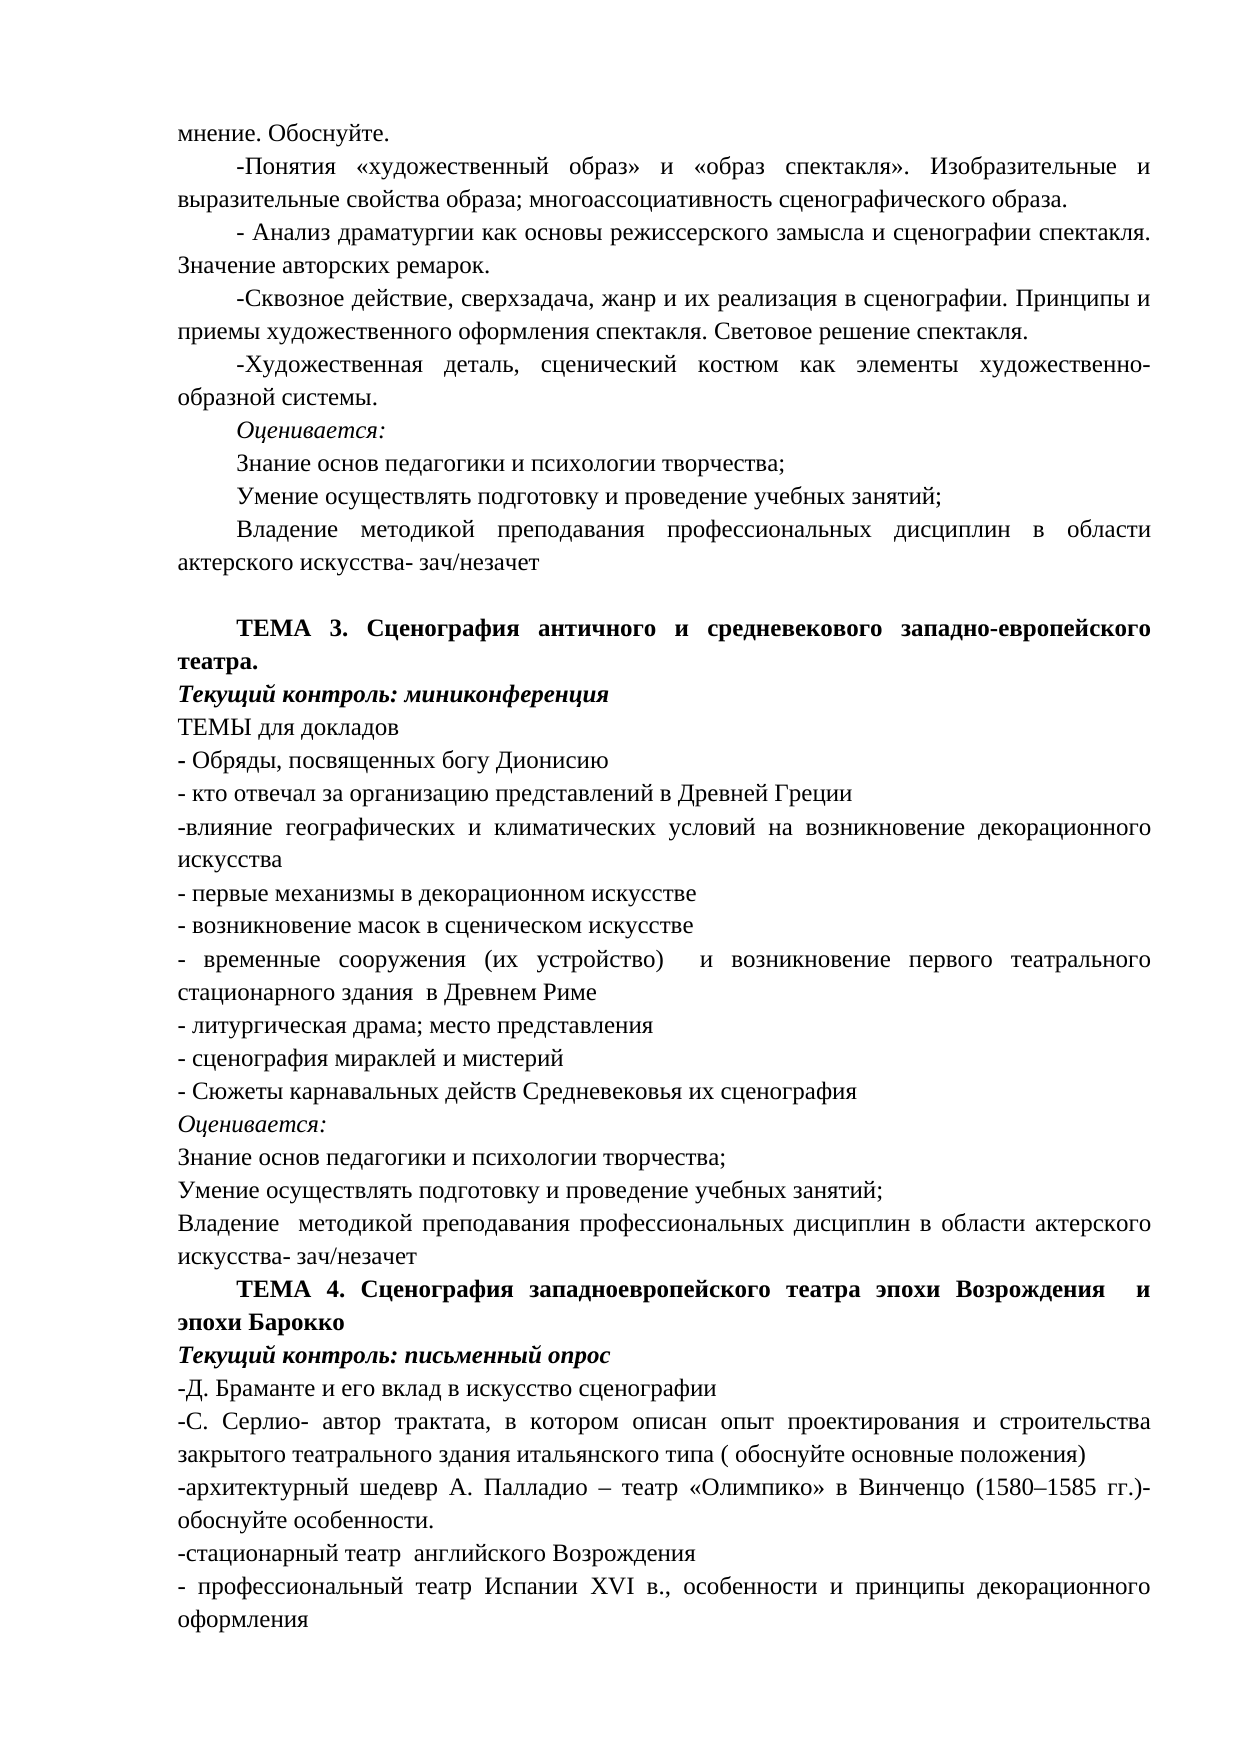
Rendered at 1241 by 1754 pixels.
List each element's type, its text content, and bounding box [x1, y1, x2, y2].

text Умение осуществлять подготовку и проведение учебных занятий; [177, 1175, 1152, 1203]
text -Художественная деталь, сценический костюм как элементы художественно-образной системы. [177, 349, 1152, 411]
text Текущий контроль: миниконференция [177, 679, 1152, 708]
text ТЕМА 3. Сценография античного и средневекового западно-европейского театра. [177, 613, 1152, 675]
text - Анализ драматургии как основы режиссерского замысла и сценографии спектакля. Значение авторских ремарок. [177, 217, 1152, 279]
text - первые механизмы в декорационном искусстве [177, 878, 1152, 906]
text Знание основ педагогики и психологии творчества; [177, 1142, 1152, 1171]
text -Д. Браманте и его вклад в искусство сценографии [177, 1373, 1152, 1402]
text - временные сооружения (их устройство) и возникновение первого театрального стационарного здания в Древнем Риме [177, 944, 1152, 1005]
text Знание основ педагогики и психологии творчества; [177, 448, 1152, 477]
text ТЕМЫ для докладов [177, 712, 1152, 741]
text - кто отвечал за организацию представлений в Древней Греции [177, 778, 1152, 807]
text Оценивается: [177, 1109, 1152, 1137]
text - возникновение масок в сценическом искусстве [177, 911, 1152, 939]
text -Понятия «художественный образ» и «образ спектакля». Изобразительные и выразительные свойства образа; многоассоциативность сценографического образа. [177, 151, 1152, 213]
text Умение осуществлять подготовку и проведение учебных занятий; [177, 481, 1152, 510]
text -архитектурный шедевр А. Палладио – театр «Олимпико» в Винченцо (1580–1585 гг.)- обоснуйте особенности. [177, 1472, 1152, 1534]
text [177, 118, 1152, 147]
text Владение методикой преподавания профессиональных дисциплин в области актерского искусства- зач/незачет [177, 514, 1152, 576]
text -влияние географических и климатических условий на возникновение декорационного искусства [177, 812, 1152, 873]
text -стационарный театр английского Возрождения [177, 1538, 1152, 1567]
text Владение методикой преподавания профессиональных дисциплин в области актерского искусства- зач/незачет [177, 1208, 1152, 1269]
text - Сюжеты карнавальных действ Средневековья их сценография [177, 1076, 1152, 1104]
text - профессиональный театр Испании XVI в., особенности и принципы декорационного оформления [177, 1571, 1152, 1633]
text ТЕМА 4. Сценография западноевропейского театра эпохи Возрождения и эпохи Барокко [177, 1274, 1152, 1336]
text - литургическая драма; место представления [177, 1010, 1152, 1038]
text Текущий контроль: письменный опрос [177, 1340, 1152, 1369]
text -Сквозное действие, сверхзадача, жанр и их реализация в сценографии. Принципы и приемы художественного оформления спектакля. Световое решение спектакля. [177, 283, 1152, 345]
text Оценивается: [177, 415, 1152, 444]
text -С. Серлио- автор трактата, в котором описан опыт проектирования и строительства закрытого театрального здания итальянского типа ( обоснуйте основные положения) [177, 1406, 1152, 1468]
text - Обряды, посвященных богу Дионисию [177, 746, 1152, 774]
text - сценография мираклей и мистерий [177, 1043, 1152, 1071]
